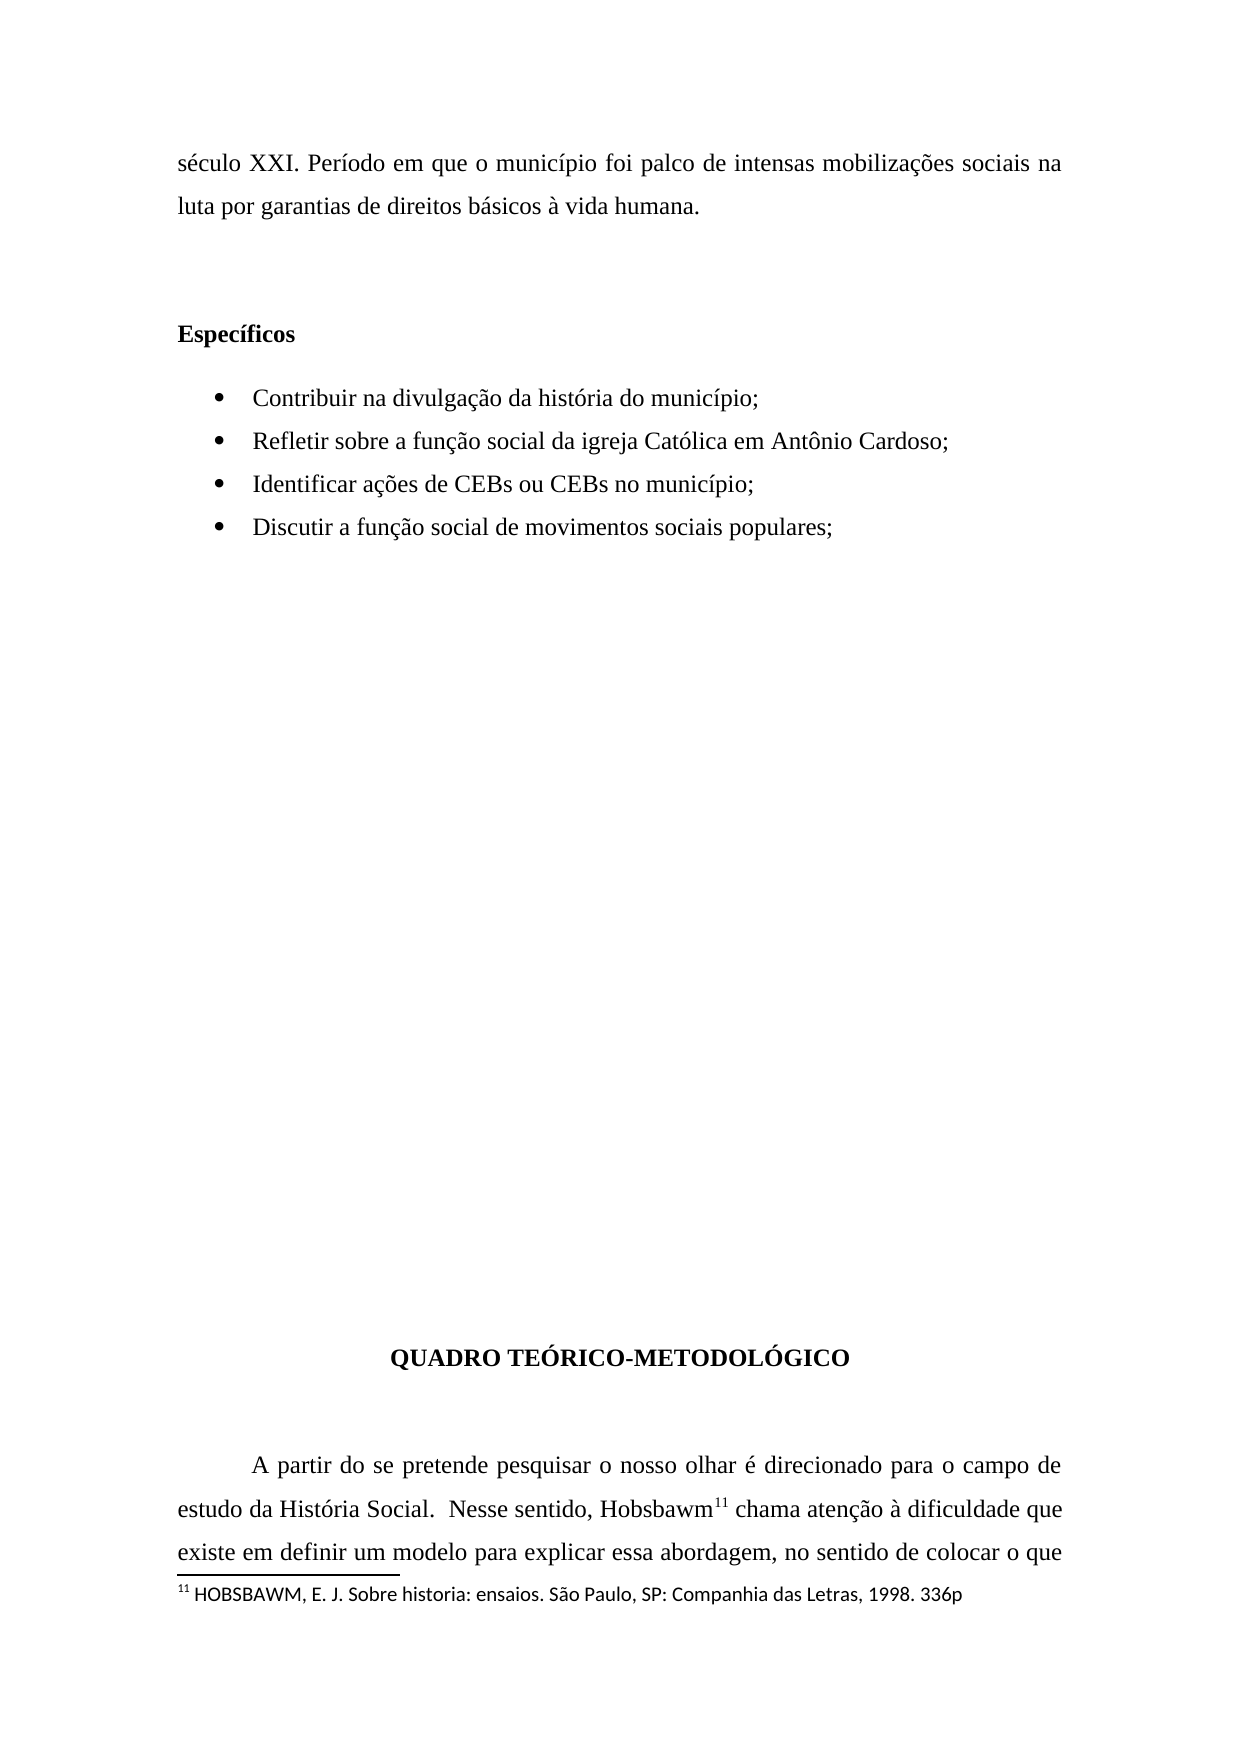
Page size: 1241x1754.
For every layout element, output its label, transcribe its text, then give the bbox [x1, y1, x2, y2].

text Específicos [177, 319, 1063, 347]
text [177, 1451, 1063, 1566]
list Contribuir na divulgação da história do município; [215, 383, 1063, 411]
list Identificar ações de CEBs ou CEBs no município; [215, 469, 1063, 498]
list Discutir a função social de movimentos sociais populares; [215, 512, 1063, 541]
title QUADRO TEÓRICO-METODOLÓGICO [177, 1343, 1063, 1372]
list Refletir sobre a função social da igreja Católica em Antônio Cardoso; [215, 426, 1063, 454]
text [177, 148, 1063, 219]
